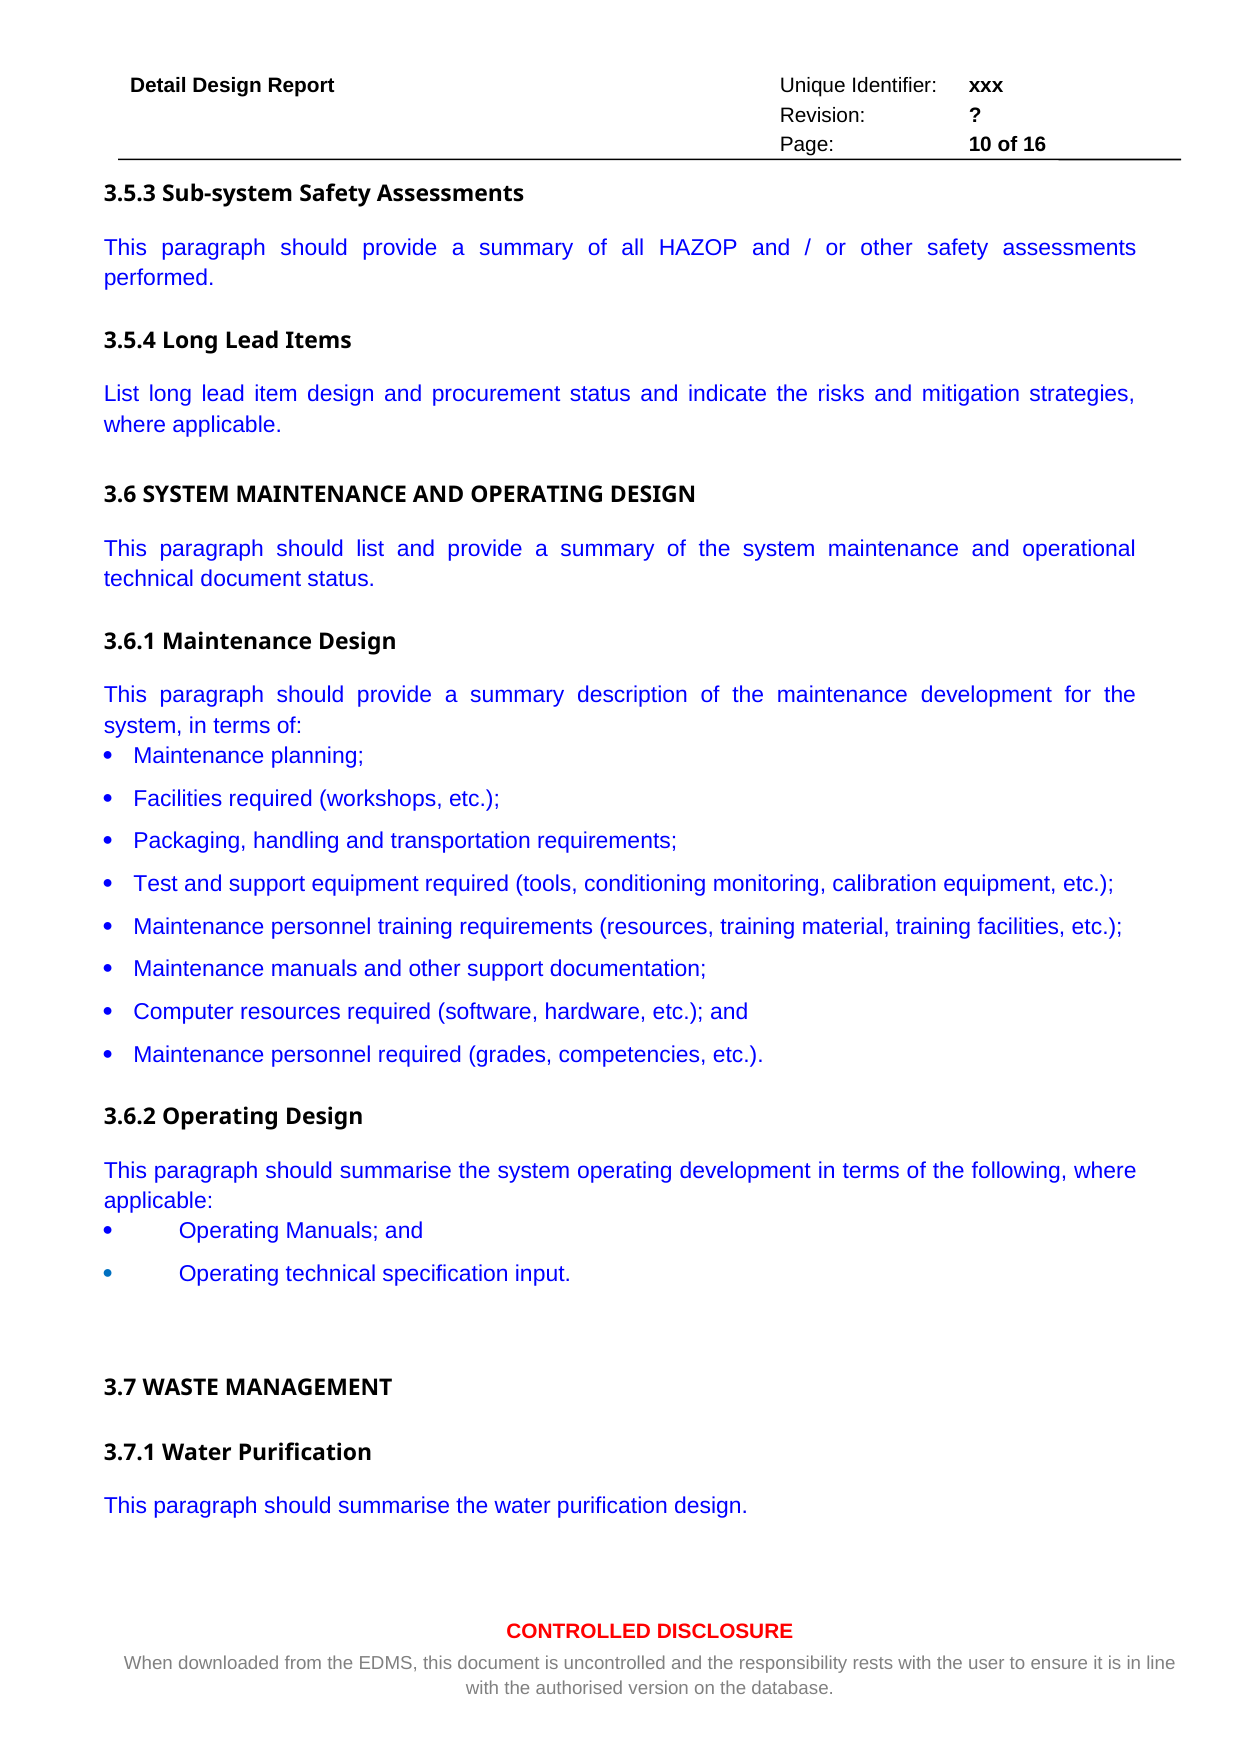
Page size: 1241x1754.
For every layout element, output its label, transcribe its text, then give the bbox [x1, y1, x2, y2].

list Maintenance planning; [103, 742, 1137, 768]
subtitle Sub-system Safety Assessments [103, 177, 1137, 208]
subtitle Water Purification [103, 1436, 1137, 1467]
text This paragraph should summarise the water purification design. [103, 1492, 1137, 1519]
text This paragraph should summarise the system operating development in terms of the following, where applicable: [103, 1157, 1137, 1213]
text This paragraph should provide a summary of all HAZOP and / or other safety assessments performed. [103, 234, 1137, 291]
subtitle System Maintenance and Operating Design [103, 478, 1137, 509]
subtitle Operating Design [103, 1100, 1137, 1131]
text List long lead item design and procurement status and indicate the risks and mitigation strategies, where applicable. [103, 380, 1137, 437]
list Operating technical specification input. [103, 1260, 1137, 1286]
list Test and support equipment required (tools, conditioning monitoring, calibration equipment, etc.); [103, 870, 1137, 896]
list Maintenance personnel training requirements (resources, training material, training facilities, etc.); [103, 913, 1137, 939]
list Maintenance personnel required (grades, competencies, etc.). [103, 1041, 1137, 1067]
list Computer resources required (software, hardware, etc.); and [103, 998, 1137, 1024]
subtitle WASTE MANAGEMENT [103, 1370, 1137, 1402]
list Maintenance manuals and other support documentation; [103, 955, 1137, 982]
list Operating Manuals; and [103, 1217, 1137, 1244]
list Packaging, handling and transportation requirements; [103, 827, 1137, 853]
text This paragraph should provide a summary description of the maintenance development for the system, in terms of: [103, 681, 1137, 738]
list Facilities required (workshops, etc.); [103, 784, 1137, 811]
subtitle Maintenance Design [103, 624, 1137, 656]
text This paragraph should list and provide a summary of the system maintenance and operational technical document status. [103, 535, 1137, 592]
subtitle Long Lead Items [103, 323, 1137, 355]
